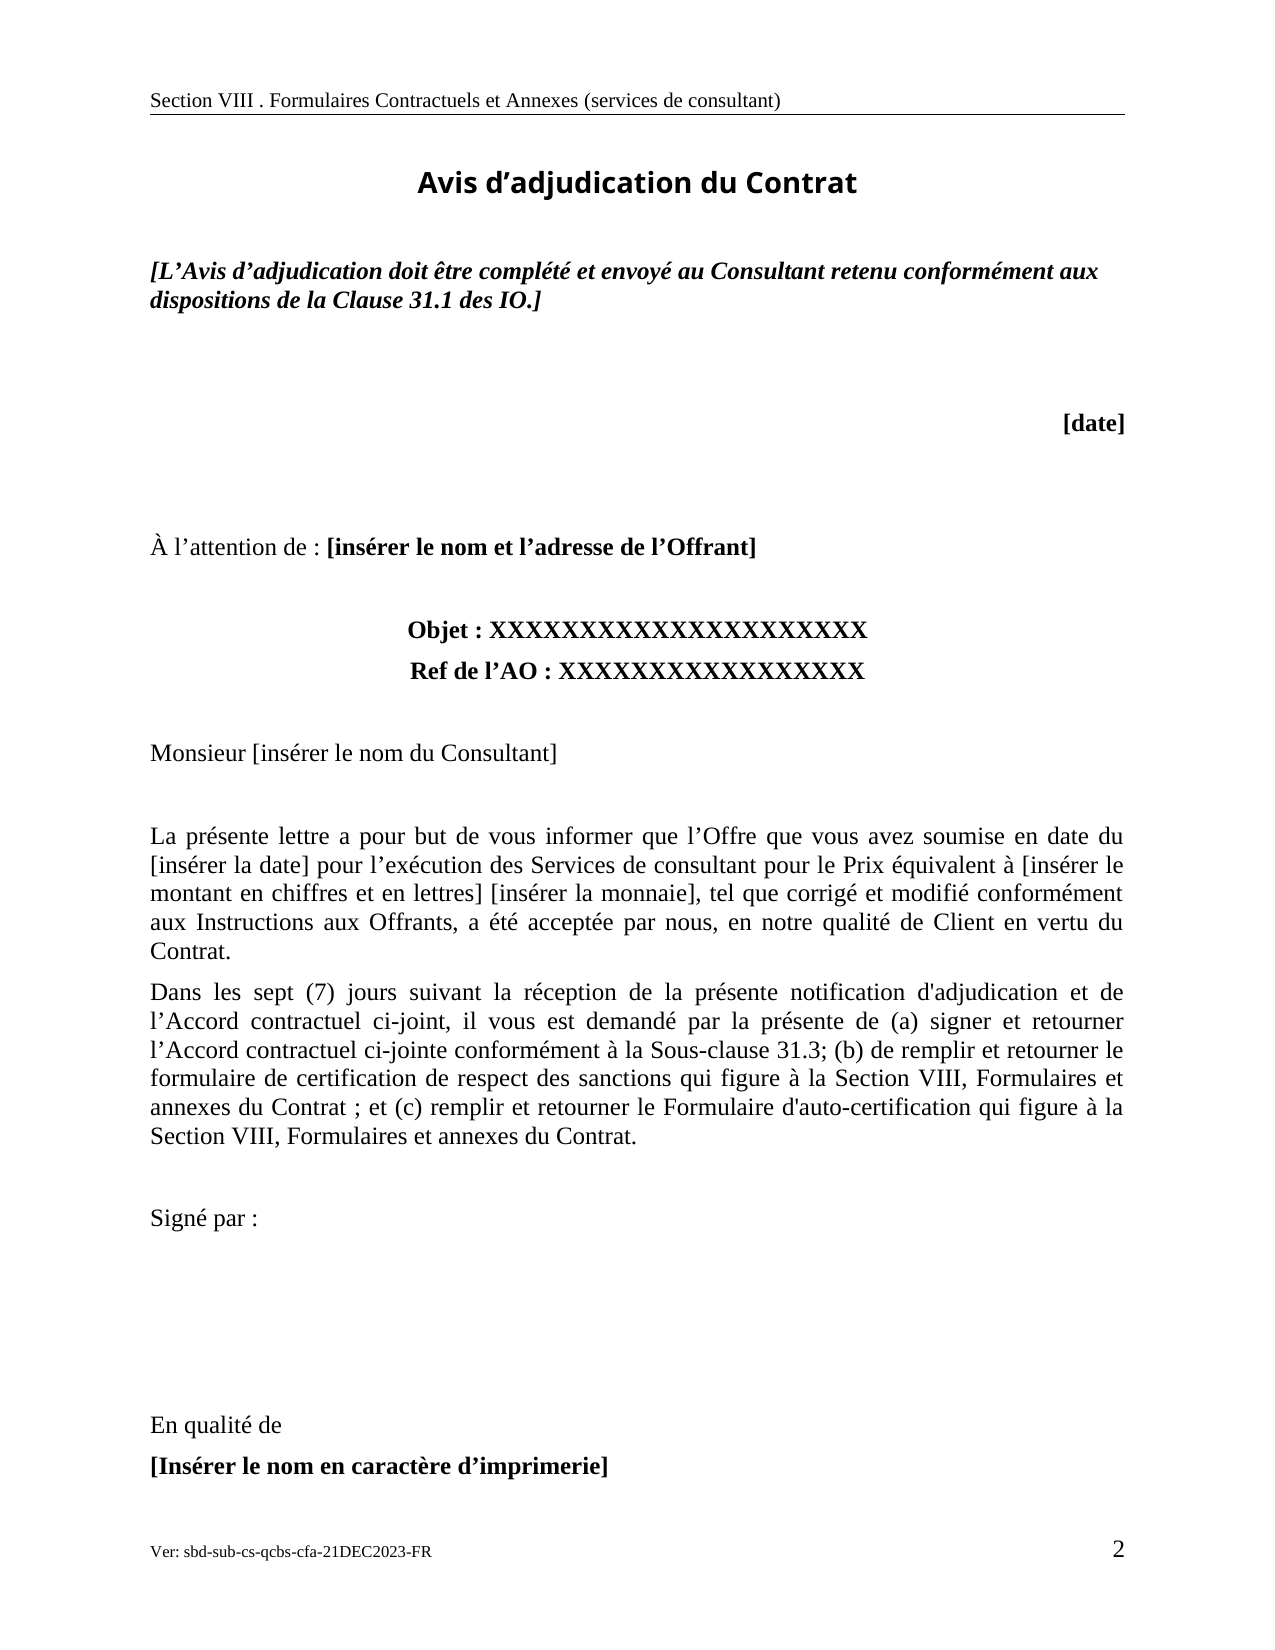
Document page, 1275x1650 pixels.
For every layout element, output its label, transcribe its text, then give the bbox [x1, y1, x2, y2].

text [Insérer le nom en caractère d’imprimerie] [150, 1451, 1125, 1480]
text [L’Avis d’adjudication doit être complété et envoyé au Consultant retenu conformément aux dispositions de la Clause 31.1 des IO.] [150, 256, 1125, 313]
text Ref de l’AO : XXXXXXXXXXXXXXXXX [150, 656, 1125, 685]
text En qualité de [150, 1410, 1125, 1438]
text Objet : XXXXXXXXXXXXXXXXXXXXX [150, 615, 1125, 643]
subtitle Avis d’adjudication du Contrat [150, 162, 1125, 202]
text Monsieur [insérer le nom du Consultant] [150, 738, 1125, 767]
text [date] [150, 408, 1125, 437]
text À l’attention de : [insérer le nom et l’adresse de l’Offrant] [150, 532, 1125, 561]
text Dans les sept (7) jours suivant la réception de la présente notification d'adjudication et de l’Accord contractuel ci-joint, il vous est demandé par la présente de (a) signer et retourner l’Accord contractuel ci-jointe conformément à la Sous-clause 31.3; (b) de remplir et retourner le formulaire de certification de respect des sanctions qui figure à la Section VIII, Formulaires et annexes du Contrat ; et (c) remplir et retourner le Formulaire d'auto-certification qui figure à la Section VIII, Formulaires et annexes du Contrat. [150, 977, 1125, 1150]
text La présente lettre a pour but de vous informer que l’Offre que vous avez soumise en date du [insérer la date] pour l’exécution des Services de consultant pour le Prix équivalent à [insérer le montant en chiffres et en lettres] [insérer la monnaie], tel que corrigé et modifié conformément aux Instructions aux Offrants, a été acceptée par nous, en notre qualité de Client en vertu du Contrat. [150, 821, 1125, 965]
text Signé par : [150, 1203, 1125, 1232]
